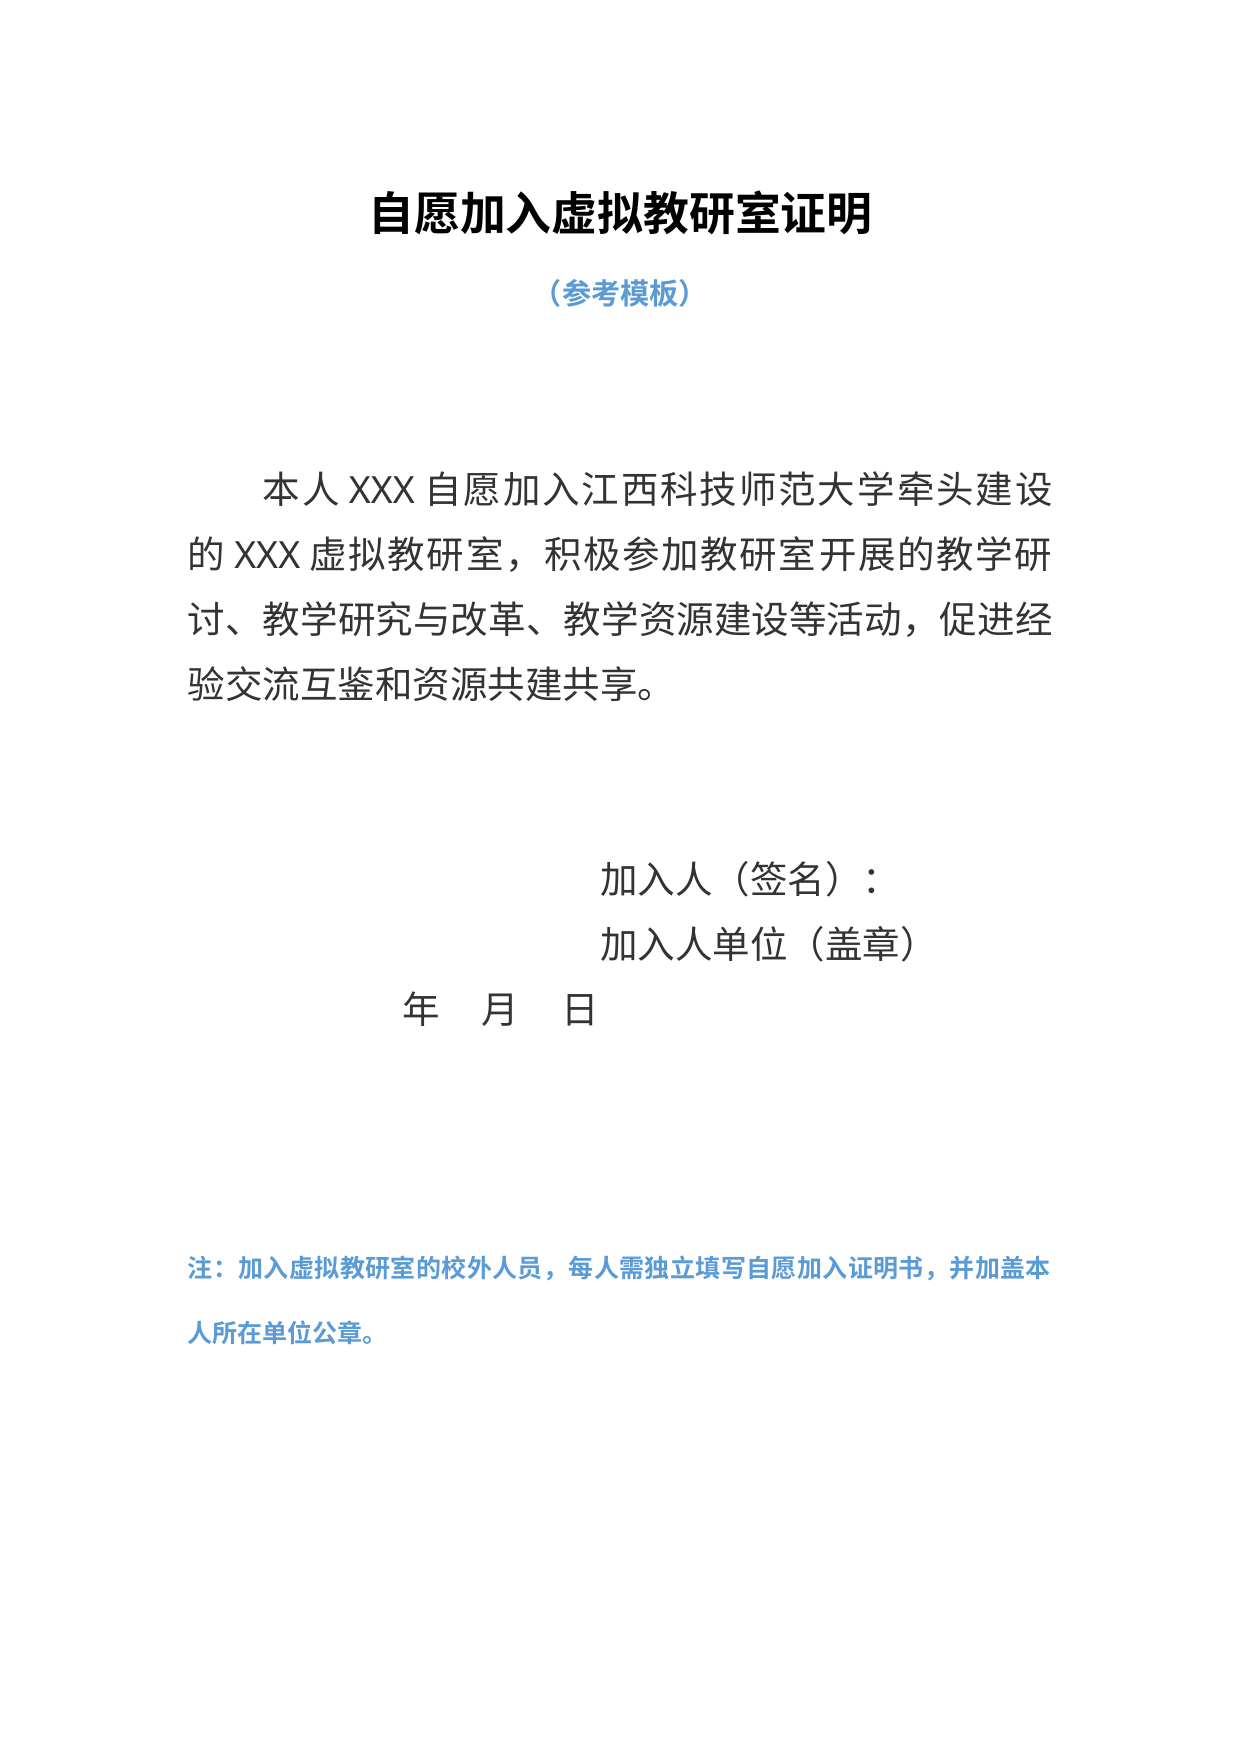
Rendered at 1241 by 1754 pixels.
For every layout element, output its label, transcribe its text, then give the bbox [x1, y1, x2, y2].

text （参考模板） [187, 259, 1053, 324]
text 本人XXX自愿加入江西科技师范大学牵头建设的XXX虚拟教研室，积极参加教研室开展的教学研讨、教学研究与改革、教学资源建设等活动，促进经验交流互鉴和资源共建共享。 [187, 454, 1053, 714]
text 年 月 日 [187, 974, 1053, 1039]
text 加入人（签名）： [187, 844, 1053, 909]
text 注：加入虚拟教研室的校外人员，每人需独立填写自愿加入证明书，并加盖本人所在单位公章。 [187, 1234, 1053, 1364]
text 自愿加入虚拟教研室证明 [187, 162, 1053, 259]
text 加入人单位（盖章） [187, 909, 1053, 974]
